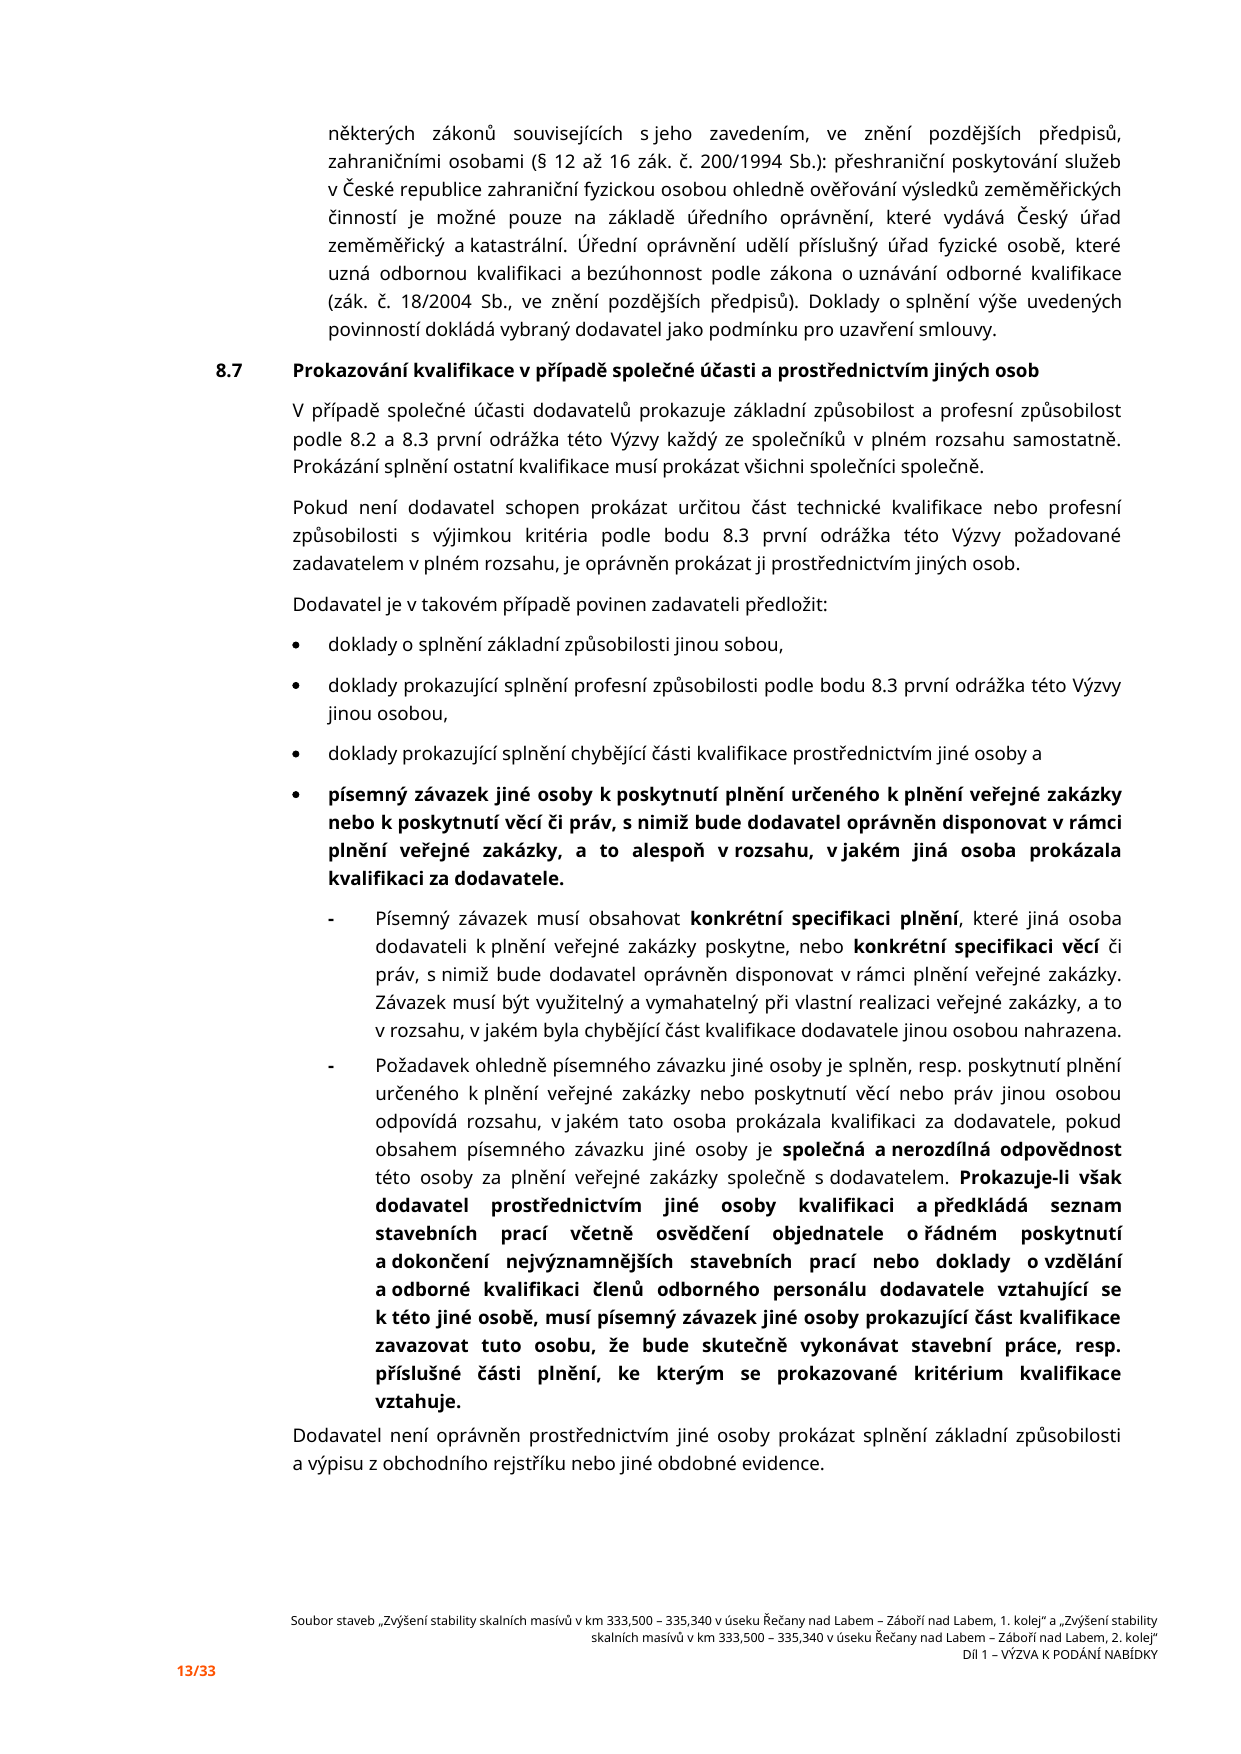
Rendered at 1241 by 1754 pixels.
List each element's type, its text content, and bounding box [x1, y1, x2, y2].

text doklady o splnění základní způsobilosti jinou sobou, [292, 631, 1122, 657]
text doklady prokazující splnění profesní způsobilosti podle bodu 8.3 první odrážka této Výzvy jinou osobou, [292, 672, 1122, 726]
text písemný závazek jiné osoby k poskytnutí plnění určeného k plnění veřejné zakázky nebo k poskytnutí věcí či práv, s nimiž bude dodavatel oprávněn disponovat v rámci plnění veřejné zakázky, a to alespoň v rozsahu, v jakém jiná osoba prokázala kvalifikaci za dodavatele. [292, 781, 1122, 891]
text doklady prokazující splnění chybějící části kvalifikace prostřednictvím jiné osoby a [292, 741, 1122, 766]
text Pokud není dodavatel schopen prokázat určitou část technické kvalifikace nebo profesní způsobilosti s výjimkou kritéria podle bodu 8.3 první odrážka této Výzvy požadované zadavatelem v plném rozsahu, je oprávněn prokázat ji prostřednictvím jiných osob. [292, 494, 1122, 576]
text V případě společné účasti dodavatelů prokazuje základní způsobilost a profesní způsobilost podle 8.2 a 8.3 první odrážka této Výzvy každý ze společníků v plném rozsahu samostatně. Prokázání splnění ostatní kvalifikace musí prokázat všichni společníci společně. [292, 398, 1122, 479]
text Prokazování kvalifikace v případě společné účasti a prostřednictvím jiných osob [216, 357, 1122, 383]
text Požadavek ohledně písemného závazku jiné osoby je splněn, resp. poskytnutí plnění určeného k plnění veřejné zakázky nebo poskytnutí věcí nebo práv jinou osobou odpovídá rozsahu, v jakém tato osoba prokázala kvalifikaci za dodavatele, pokud obsahem písemného závazku jiné osoby je společná a nerozdílná odpovědnost této osoby za plnění veřejné zakázky společně s dodavatelem. Prokazuje-li však dodavatel prostřednictvím jiné osoby kvalifikaci a předkládá seznam stavebních prací včetně osvědčení objednatele o řádném poskytnutí a dokončení nejvýznamnějších stavebních prací nebo doklady o vzdělání a odborné kvalifikaci členů odborného personálu dodavatele vztahující se k této jiné osobě, musí písemný závazek jiné osoby prokazující část kvalifikace zavazovat tuto osobu, že bude skutečně vykonávat stavební práce, resp. příslušné části plnění, ke kterým se prokazované kritérium kvalifikace vztahuje. [328, 1052, 1122, 1414]
text Dodavatel je v takovém případě povinen zadavateli předložit: [292, 591, 1122, 616]
text Písemný závazek musí obsahovat konkrétní specifikaci plnění, které jiná osoba dodavateli k plnění veřejné zakázky poskytne, nebo konkrétní specifikaci věcí či práv, s nimiž bude dodavatel oprávněn disponovat v rámci plnění veřejné zakázky. Závazek musí být využitelný a vymahatelný při vlastní realizaci veřejné zakázky, a to v rozsahu, v jakém byla chybějící část kvalifikace dodavatele jinou osobou nahrazena. [328, 906, 1122, 1043]
text Dodavatel není oprávněn prostřednictvím jiné osoby prokázat splnění základní způsobilosti a výpisu z obchodního rejstříku nebo jiné obdobné evidence. [292, 1422, 1122, 1476]
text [292, 121, 1122, 342]
